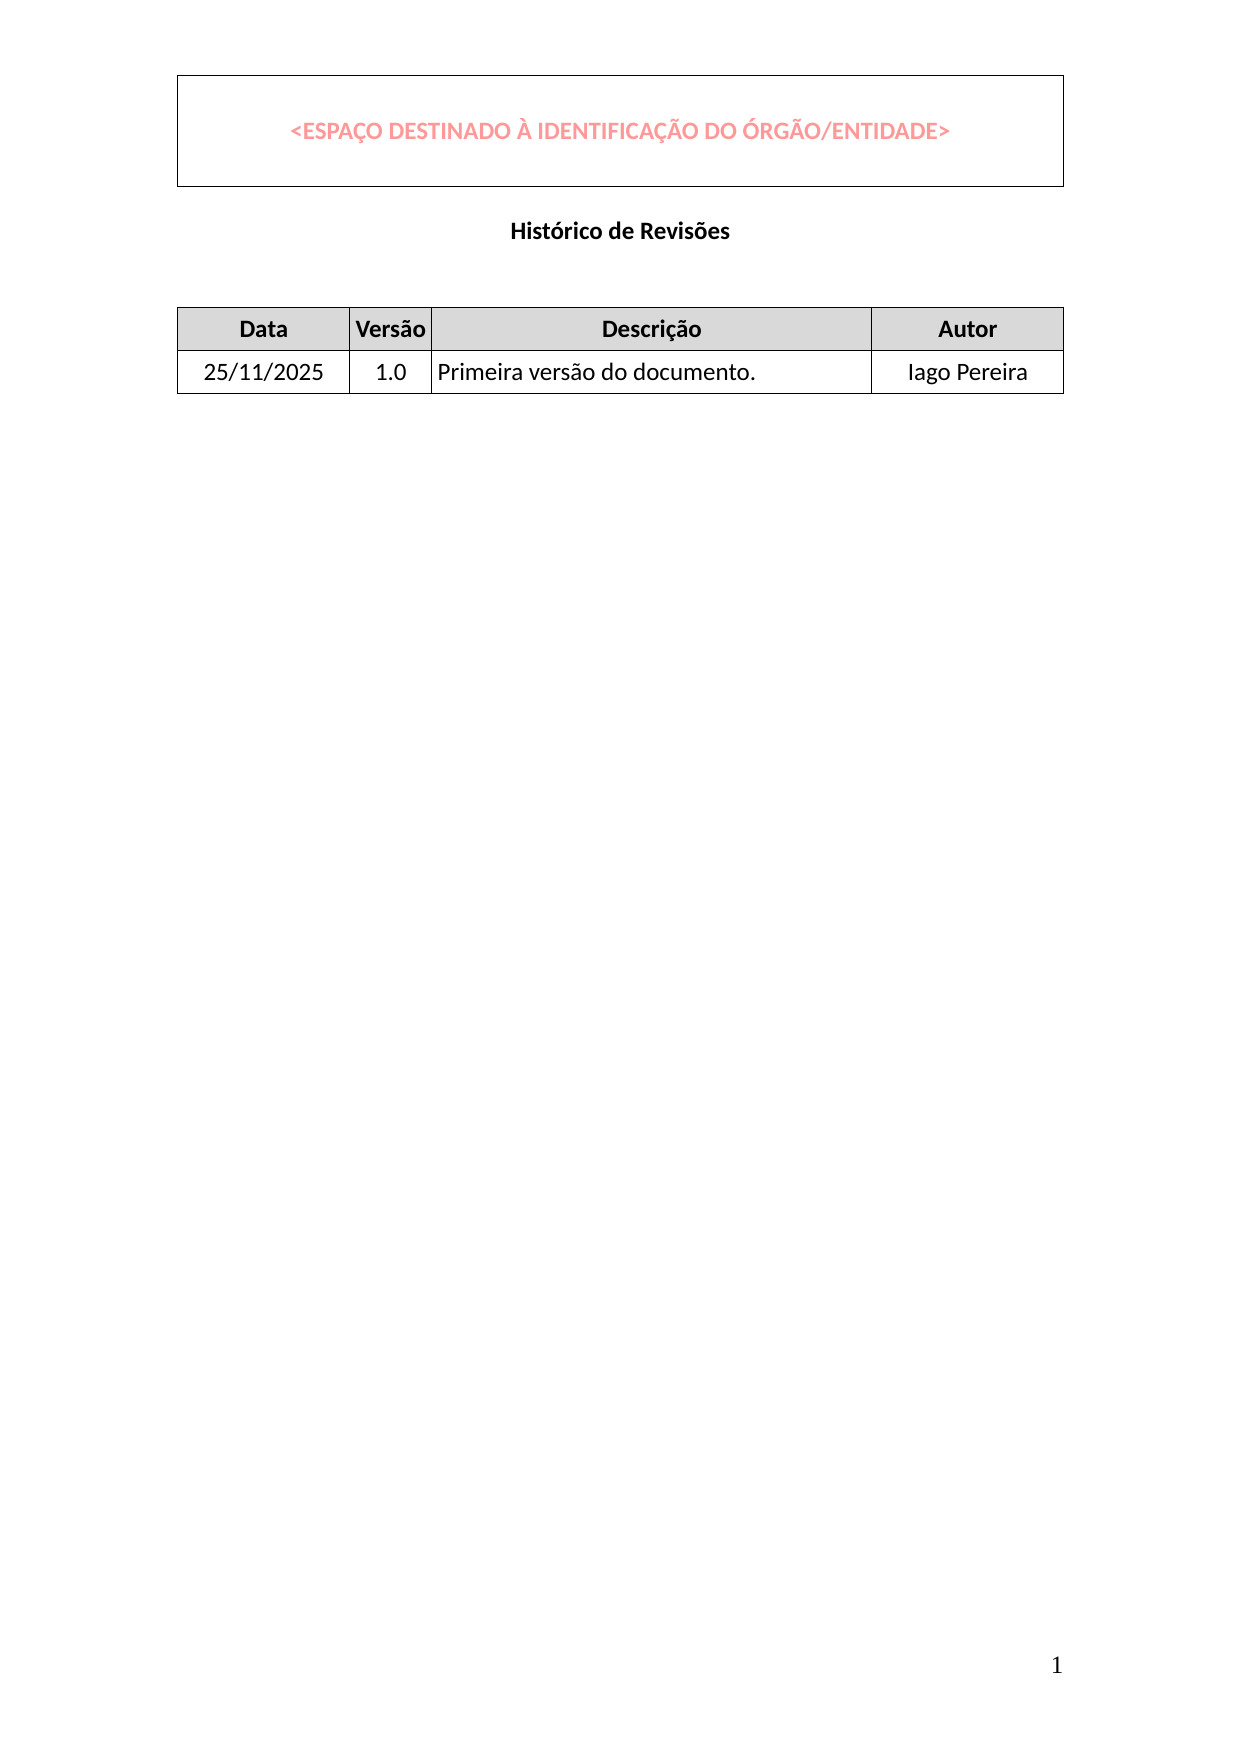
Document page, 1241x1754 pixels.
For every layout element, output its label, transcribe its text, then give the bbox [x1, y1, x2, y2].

table_cell Primeira versão do documento. [432, 351, 871, 393]
table_cell 1.0 [350, 351, 431, 393]
table_cell 25/11/2025 [178, 351, 349, 393]
table_header Descrição [432, 308, 871, 350]
text Histórico de Revisões [177, 215, 1063, 246]
table_header Data [178, 308, 349, 350]
table_cell Iago Pereira [872, 351, 1063, 393]
table_header Versão [350, 308, 431, 350]
table_header Autor [872, 308, 1063, 350]
